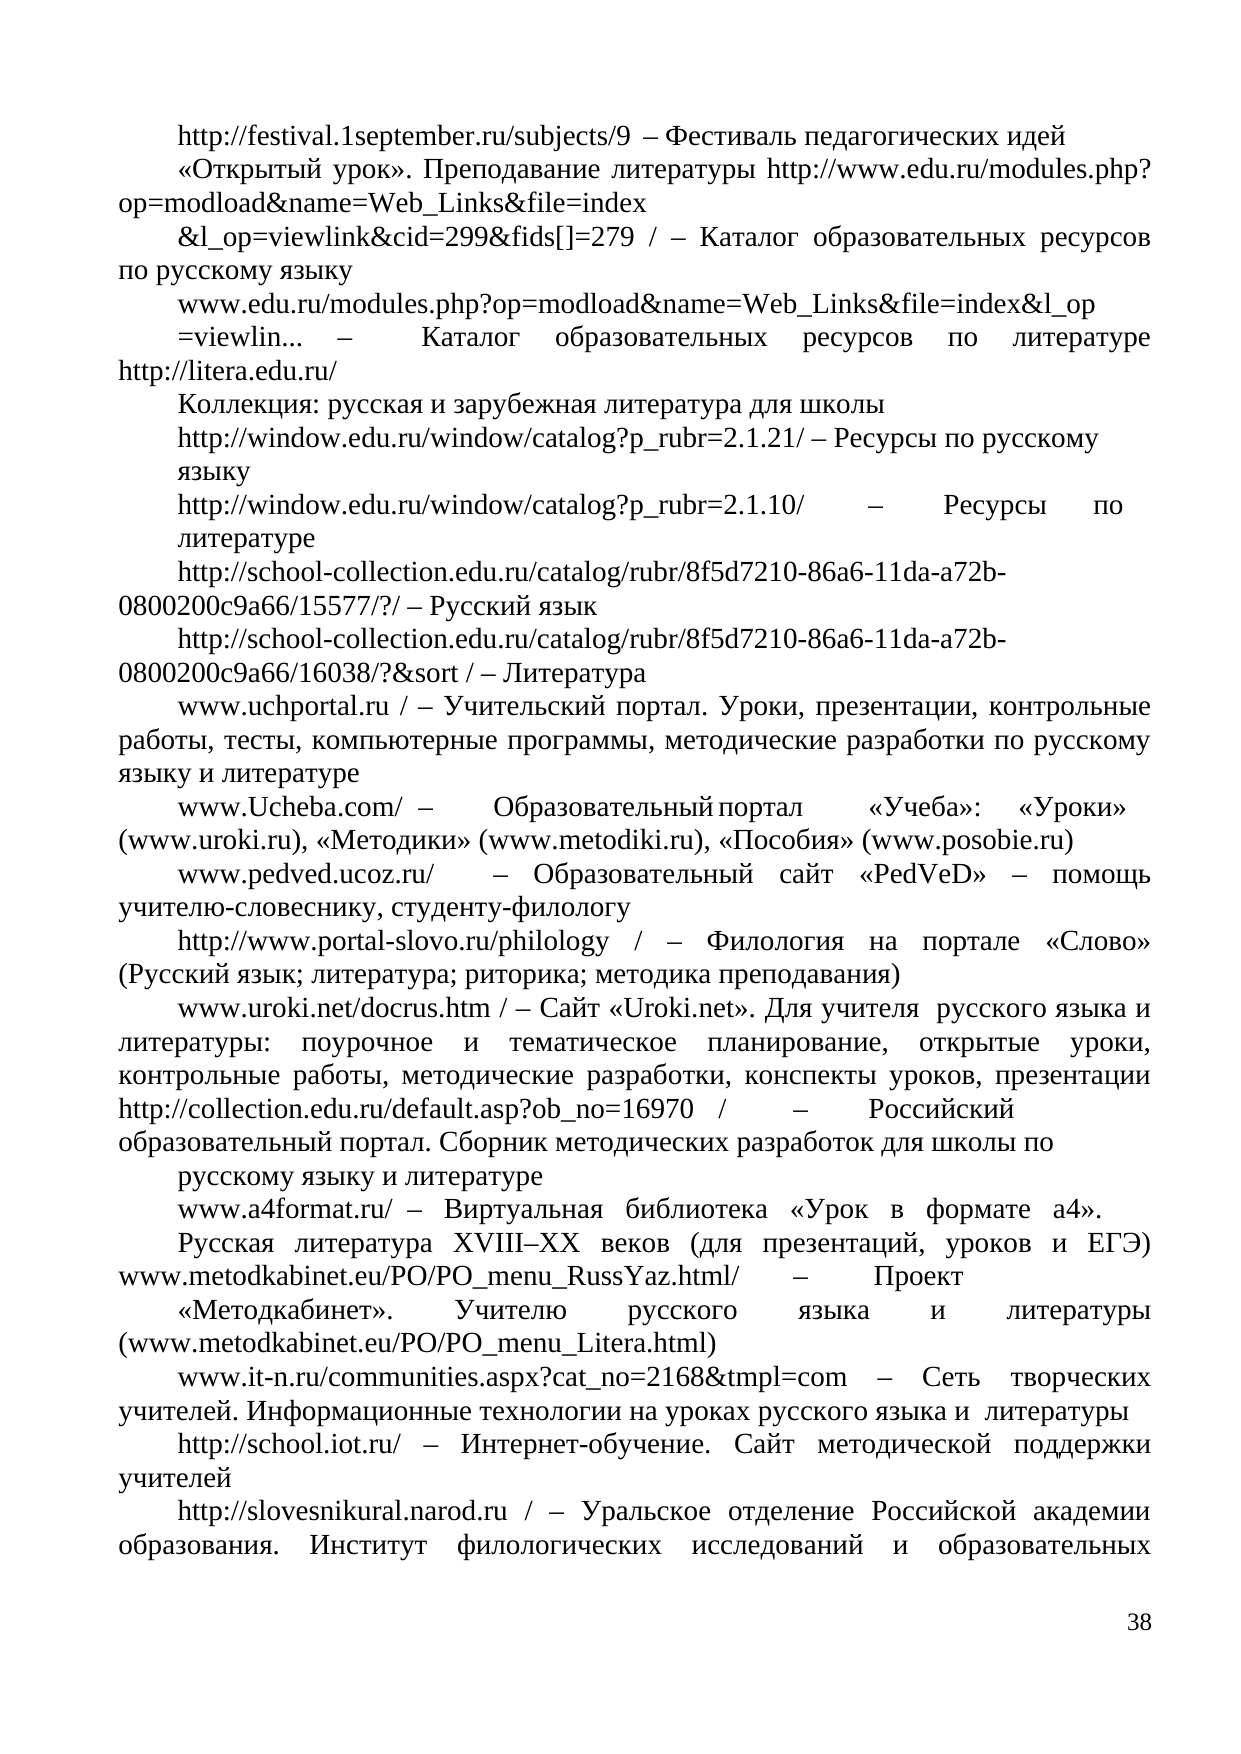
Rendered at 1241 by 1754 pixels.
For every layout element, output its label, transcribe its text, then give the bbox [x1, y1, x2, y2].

text http://school-collection.edu.ru/catalog/rubr/8f5d7210-86a6-11da-a72b- 0800200c9a66/16038/?&sort / – Литература [118, 621, 1152, 688]
text http://www.portal-slovo.ru/philology / – Филология на портале «Слово» (Русский язык; литература; риторика; методика преподавания) [118, 923, 1152, 990]
text www.it-n.ru/communities.aspx?cat_no=2168&tmpl=com – Сеть творческих учителей. Информационные технологии на уроках русского языка и литературы [118, 1359, 1152, 1426]
text www.uroki.net/docrus.htm / – Сайт «Uroki.net». Для учителя русского языка и литературы: поурочное и тематическое планирование, открытые уроки, контрольные работы, методические разработки, конспекты уроков, презентации http://collection.edu.ru/default.asp?ob_no=16970 / – Российский образовательный портал. Сборник методических разработок для школы по [118, 990, 1152, 1158]
text языку [118, 453, 1152, 487]
text &l_op=viewlink&cid=299&fids[]=279 / – Каталог образовательных ресурсов по русскому языку [118, 219, 1152, 286]
text http://festival.1september.ru/subjects/9 – Фестиваль педагогических идей [118, 118, 1152, 152]
text литературе [118, 521, 1152, 554]
text «Открытый урок». Преподавание литературы http://www.edu.ru/modules.php?op=modload&name=Web_Links&file=index [118, 152, 1152, 219]
text www.a4format.ru/ – Виртуальная библиотека «Урок в формате a4». [118, 1191, 1152, 1225]
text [118, 1493, 1152, 1560]
text http://school-collection.edu.ru/catalog/rubr/8f5d7210-86a6-11da-a72b- 0800200c9a66/15577/?/ – Русский язык [118, 554, 1152, 621]
text Русская литература XVIII–XX веков (для презентаций, уроков и ЕГЭ) www.metodkabinet.eu/PO/PO_menu_RussYaz.html/ – Проект [118, 1225, 1152, 1292]
text www.edu.ru/modules.php?op=modload&name=Web_Links&file=index&l_op [118, 286, 1152, 319]
text www.Ucheba.com/ – Образовательный портал «Учеба»: «Уроки» (www.uroki.ru), «Методики» (www.metodiki.ru), «Пособия» (www.posobie.ru) [118, 789, 1152, 856]
text Коллекция: русская и зарубежная литература для школы [118, 386, 1152, 420]
text www.uchportal.ru / – Учительский портал. Уроки, презентации, контрольные работы, тесты, компьютерные программы, методические разработки по русскому языку и литературе [118, 688, 1152, 789]
text «Методкабинет». Учителю русского языка и литературы (www.metodkabinet.eu/PO/PO_menu_Litera.html) [118, 1292, 1152, 1359]
text http://window.edu.ru/window/catalog?p_rubr=2.1.21/ – Ресурсы по русскому [118, 420, 1152, 453]
text http://window.edu.ru/window/catalog?p_rubr=2.1.10/ – Ресурсы по [118, 487, 1152, 521]
text http://school.iot.ru/ – Интернет-обучение. Сайт методической поддержки учителей [118, 1426, 1152, 1493]
text =viewlin... – Каталог образовательных ресурсов по литературе http://litera.edu.ru/ [118, 319, 1152, 386]
text www.pedved.ucoz.ru/ – Образовательный сайт «PedVeD» – помощь учителю-словеснику, студенту-филологу [118, 856, 1152, 923]
text русскому языку и литературе [118, 1158, 1152, 1191]
